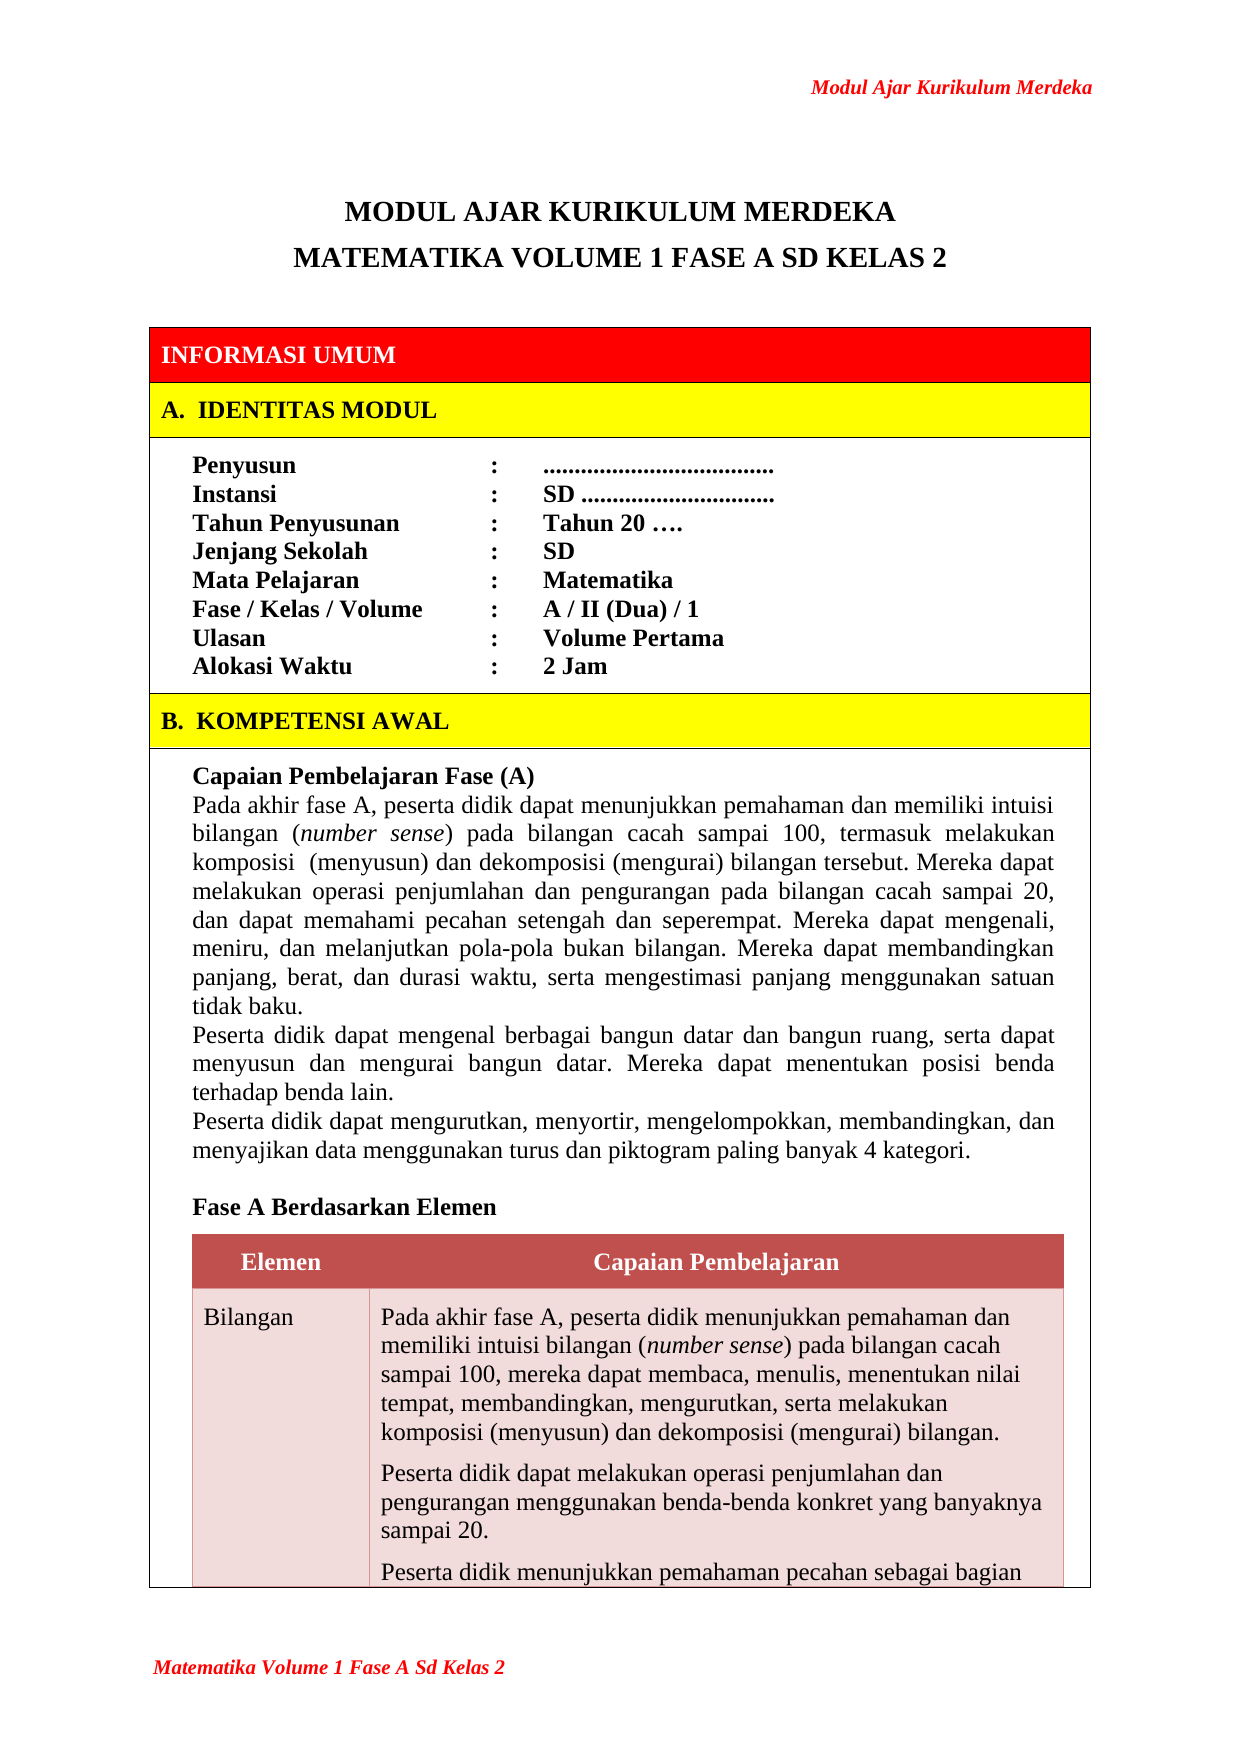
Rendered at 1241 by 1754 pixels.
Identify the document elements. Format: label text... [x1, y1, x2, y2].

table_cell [150, 749, 1090, 1587]
table_header INFORMASI UMUM [150, 328, 1090, 382]
table_cell Penyusun Instansi Tahun Penyusunan Jenjang Sekolah Mata Pelajaran Fase / Kelas / Volume Ulasan Alokasi Waktu [150, 438, 470, 693]
text MATEMATIKA VOLUME 1 FASE A SD KELAS 2 [148, 240, 1092, 273]
text MODUL AJAR KURIKULUM MERDEKA [148, 194, 1092, 227]
table_cell A. IDENTITAS MODUL [150, 383, 1090, 437]
table_cell B. KOMPETENSI AWAL [150, 694, 1090, 747]
table_cell : : : : : : : : [470, 438, 518, 693]
table_cell ..................................... SD ............................... Tahun 20 …. SD Matematika A / II (Dua) / 1 Volume Pertama 2 Jam [518, 438, 1090, 693]
